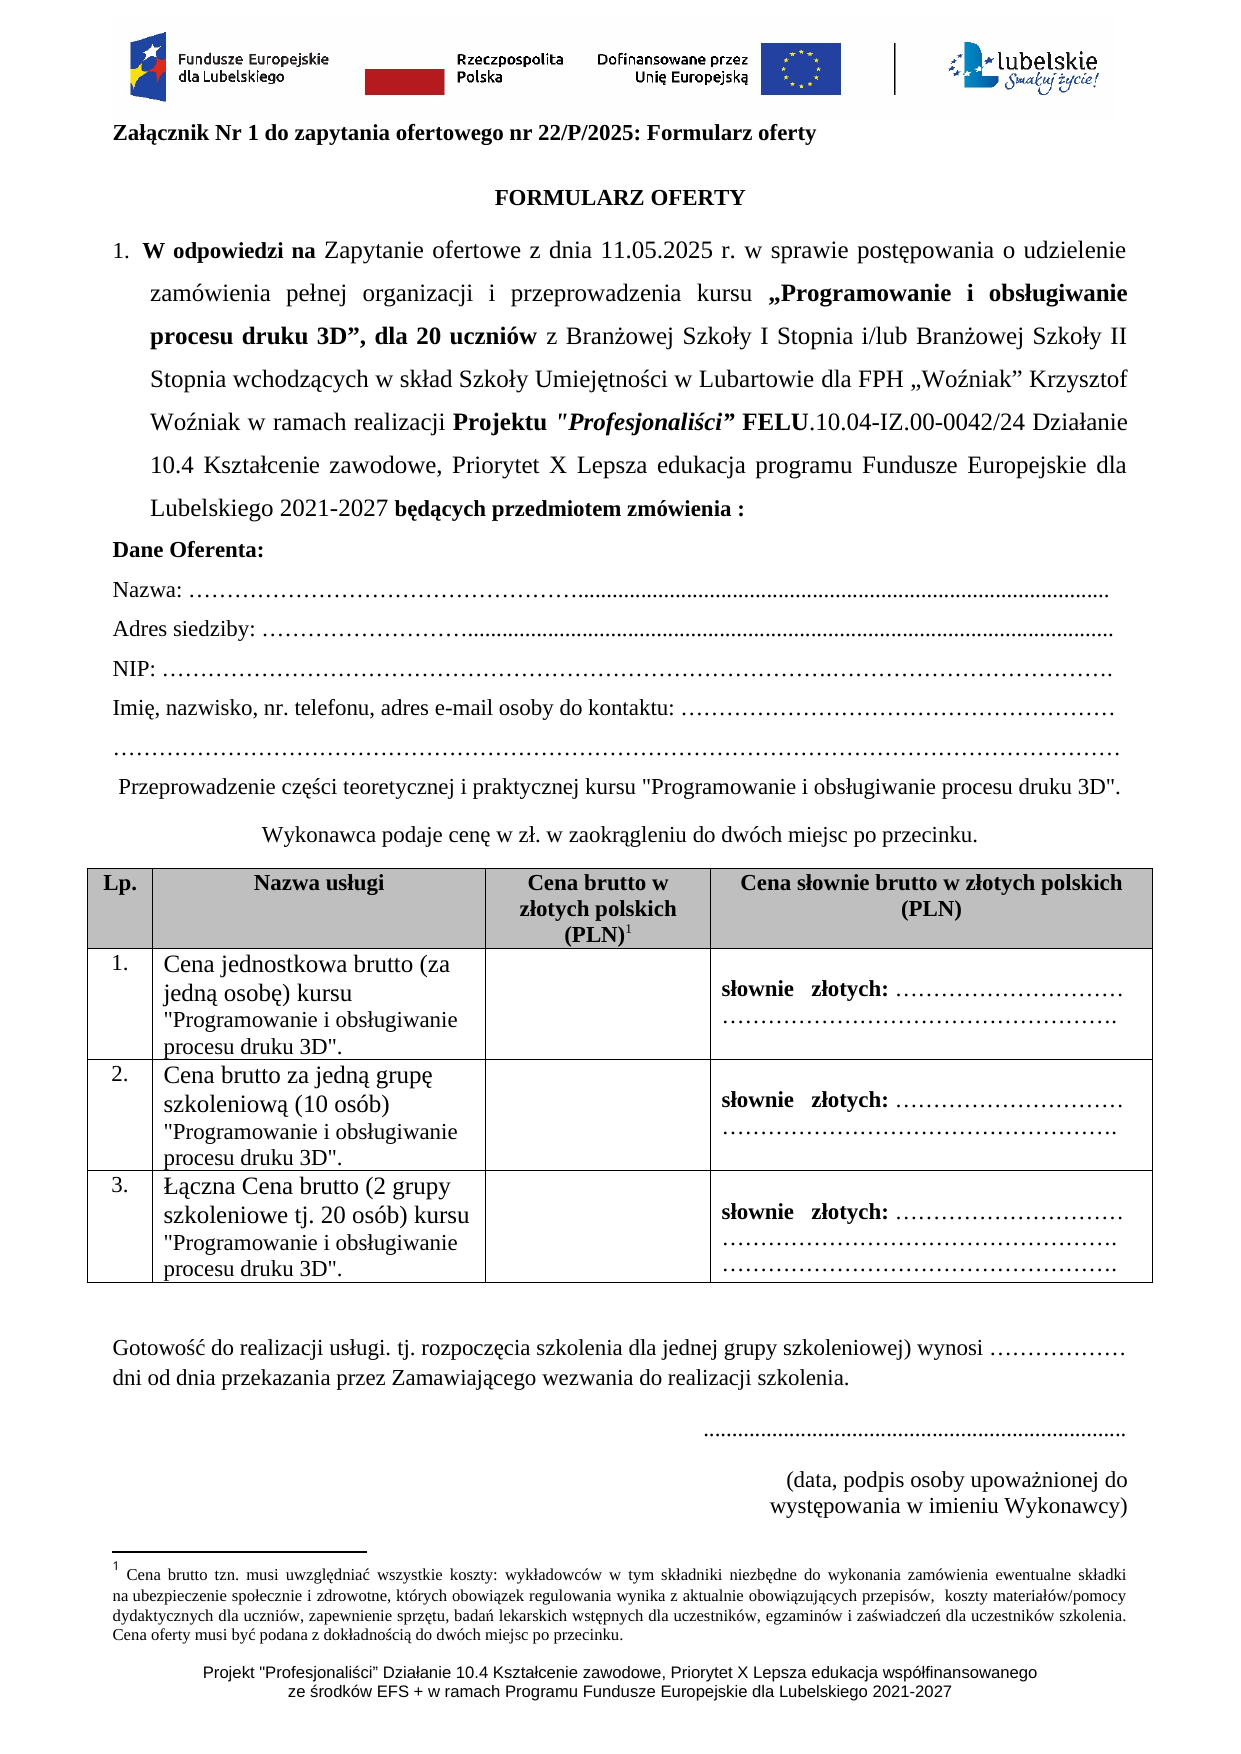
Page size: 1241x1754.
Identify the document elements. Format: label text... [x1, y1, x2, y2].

text FORMULARZ OFERTY [112, 184, 1128, 210]
text Imię, nazwisko, nr. telefonu, adres e-mail osoby do kontaktu: ………………………………………………… [112, 694, 1128, 721]
text …………………………………………………………………………………………………………………… [112, 734, 1128, 760]
picture [112, 14, 1117, 119]
text Nazwa: ……………………………………………............................................................................................. [112, 576, 1128, 602]
text Gotowość do realizacji usługi. tj. rozpoczęcia szkolenia dla jednej grupy szkoleniowej) wynosi ……………… dni od dnia przekazania przez Zamawiającego wezwania do realizacji szkolenia. [112, 1334, 1128, 1390]
text Przeprowadzenie części teoretycznej i praktycznej kursu "Programowanie i obsługiwanie procesu druku 3D". [112, 773, 1128, 800]
table_cell Łączna Cena brutto (2 grupy szkoleniowe tj. 20 osób) kursu "Programowanie i obsługiwanie procesu druku 3D". [153, 1171, 485, 1282]
table_cell słownie złotych: ………………………… ……………………………………………. [711, 1060, 1152, 1170]
text Wykonawca podaje cenę w zł. w zaokrągleniu do dwóch miejsc po przecinku. [112, 821, 1128, 847]
table_cell słownie złotych: ………………………… ……………………………………………. [711, 949, 1152, 1059]
table_header Cena słownie brutto w złotych polskich (PLN) [711, 869, 1152, 948]
table_header Cena brutto w złotych polskich (PLN) [486, 869, 710, 948]
table_cell Cena jednostkowa brutto (za jedną osobę) kursu "Programowanie i obsługiwanie procesu druku 3D". [153, 949, 485, 1059]
table_header Lp. [88, 869, 152, 948]
text Załącznik Nr 1 do zapytania ofertowego nr 22/P/2025: Formularz oferty [112, 119, 1128, 145]
table_cell [486, 1060, 710, 1170]
text NIP: …………………………………………………………………………….………………………………. [112, 655, 1128, 681]
text Dane Oferenta: [112, 537, 1128, 563]
text .......................................................................... [555, 1415, 1128, 1441]
table_cell [486, 949, 710, 1059]
table_cell 2. [88, 1060, 152, 1170]
text Adres siedziby: ………………………................................................................................................................. [112, 616, 1128, 642]
text (data, podpis osoby upoważnionej do występowania w imieniu Wykonawcy) [629, 1466, 1128, 1519]
table_cell słownie złotych: ………………………… ……………………………………………. ……………………………………………. [711, 1171, 1152, 1282]
table_cell 1. [88, 949, 152, 1059]
table_cell [486, 1171, 710, 1282]
table_header Nazwa usługi [153, 869, 485, 948]
list W odpowiedzi na Zapytanie ofertowe z dnia 11.05.2025 r. w sprawie postępowania o udzielenie zamówienia pełnej organizacji i przeprowadzenia kursu „Programowanie i obsługiwanie procesu druku 3D”, dla 20 uczniów z Branżowej Szkoły I Stopnia i/lub Branżowej Szkoły II Stopnia wchodzących w skład Szkoły Umiejętności w Lubartowie dla FPH „Woźniak” Krzysztof Woźniak w ramach realizacji Projektu "Profesjonaliści” FELU.10.04-IZ.00-0042/24 Działanie 10.4 Kształcenie zawodowe, Priorytet X Lepsza edukacja programu Fundusze Europejskie dla Lubelskiego 2021-2027 będących przedmiotem zmówienia : [112, 235, 1128, 522]
table_cell Cena brutto za jedną grupę szkoleniową (10 osób) "Programowanie i obsługiwanie procesu druku 3D". [153, 1060, 485, 1170]
table_cell 3. [88, 1171, 152, 1282]
